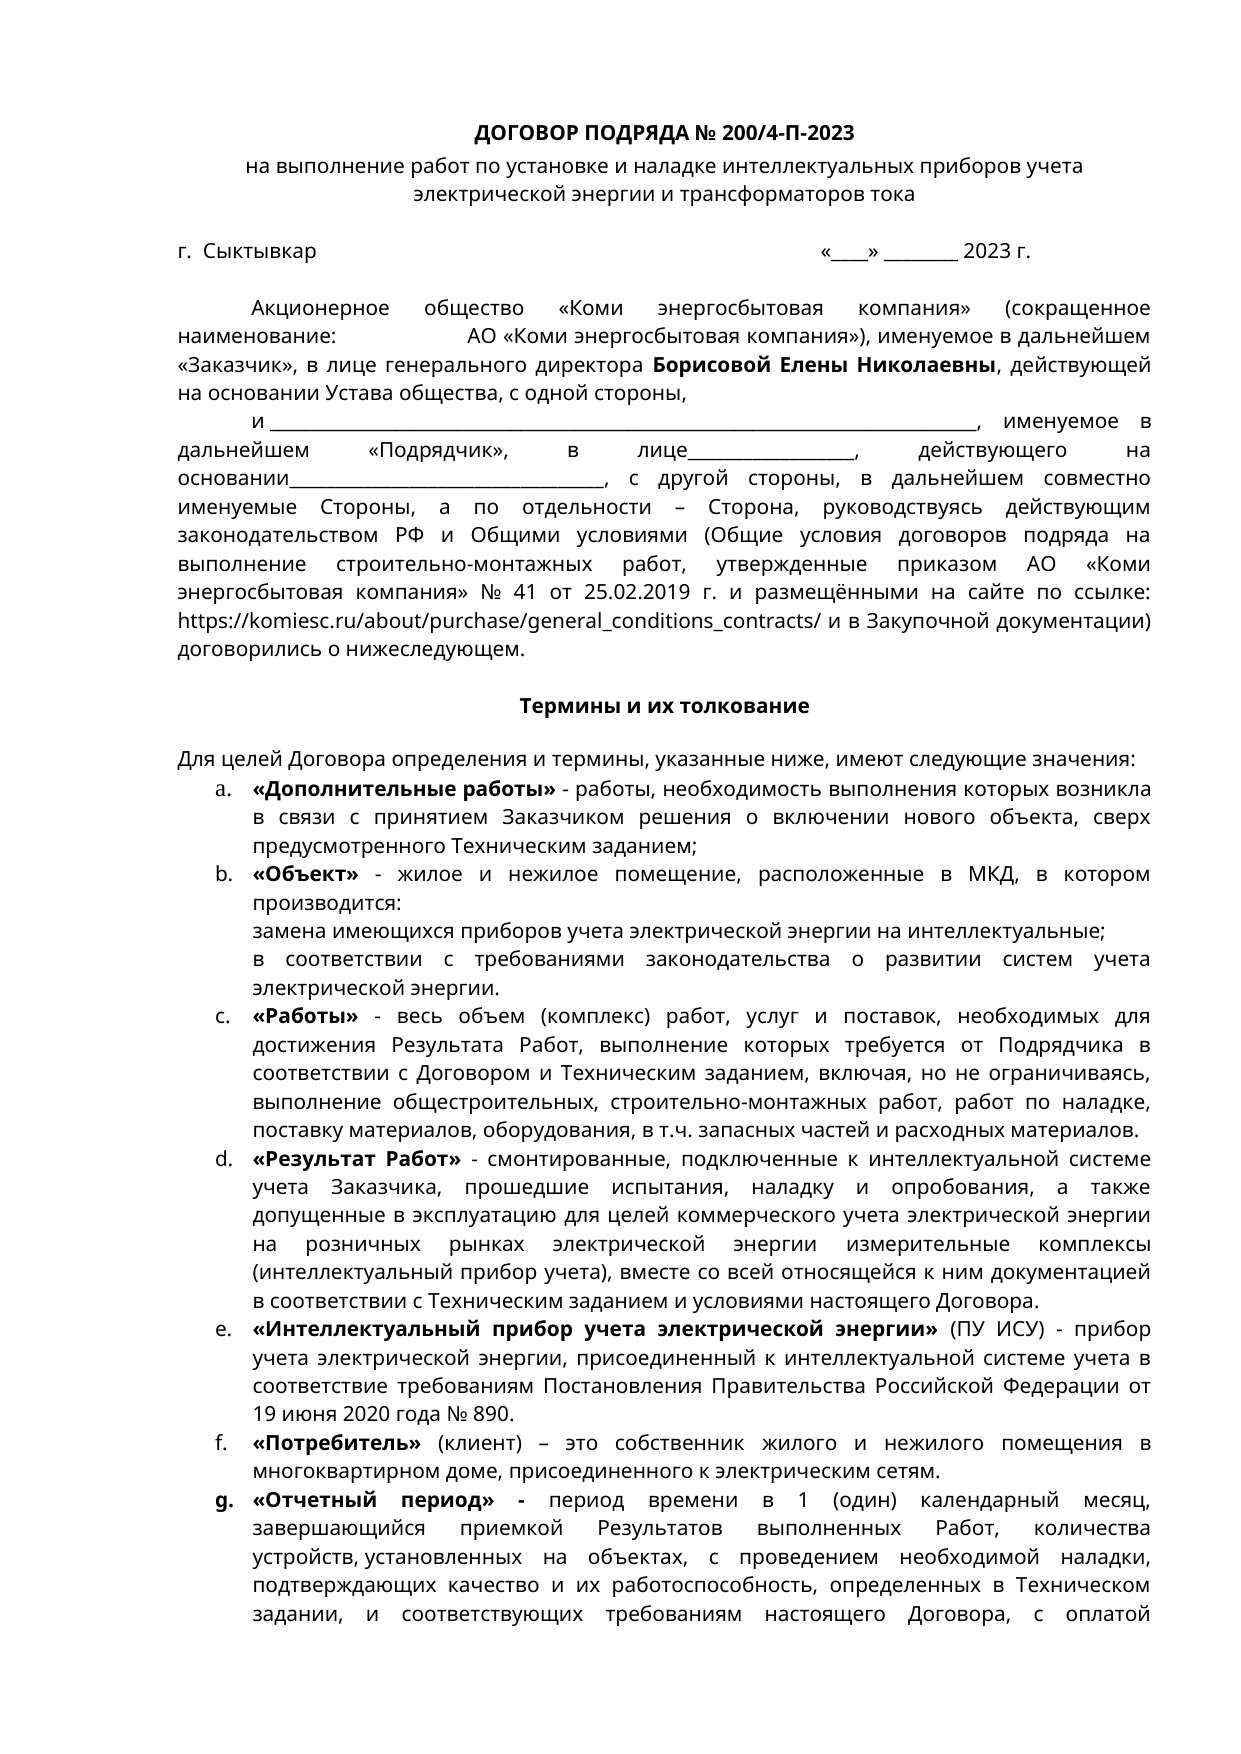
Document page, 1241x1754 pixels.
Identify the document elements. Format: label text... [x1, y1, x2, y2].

list «Дополнительные работы» - работы, необходимость выполнения которых возникла в связи с принятием Заказчиком решения о включении нового объекта, сверх предусмотренного Техническим заданием; [215, 773, 1152, 859]
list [215, 1485, 1152, 1627]
title ДОГОВОР ПОДРЯДА № 200/4-П-2023 [177, 118, 1152, 147]
list «Результат Работ» - смонтированные, подключенные к интеллектуальной системе учета Заказчика, прошедшие испытания, наладку и опробования, а также допущенные в эксплуатацию для целей коммерческого учета электрической энергии на розничных рынках электрической энергии измерительные комплексы (интеллектуальный прибор учета), вместе со всей относящейся к ним документацией в соответствии с Техническим заданием и условиями настоящего Договора. [215, 1144, 1152, 1314]
list «Интеллектуальный прибор учета электрической энергии» (ПУ ИСУ) - прибор учета электрической энергии, присоединенный к интеллектуальной системе учета в соответствие требованиям Постановления Правительства Российской Федерации от 19 июня 2020 года № 890. [215, 1314, 1152, 1428]
text г. Сыктывкар «____» ________ 2023 г. [177, 236, 1152, 264]
list в соответствии с требованиями законодательства о развитии систем учета электрической энергии. [252, 944, 1152, 1001]
list «Потребитель» (клиент) – это собственник жилого и нежилого помещения в многоквартирном доме, присоединенного к электрическим сетям. [215, 1428, 1152, 1485]
title Термины и их толкование [177, 691, 1152, 719]
text на выполнение работ по установке и наладке интеллектуальных приборов учета электрической энергии и трансформаторов тока [177, 151, 1152, 208]
list замена имеющихся приборов учета электрической энергии на интеллектуальные; [252, 916, 1152, 944]
list «Объект» - жилое и нежилое помещение, расположенные в МКД, в котором производится: [215, 859, 1152, 916]
text Акционерное общество «Коми энергосбытовая компания» (сокращенное наименование: АО «Коми энергосбытовая компания»), именуемое в дальнейшем «Заказчик», в лице генерального директора Борисовой Елены Николаевны, действующей на основании Устава общества, с одной стороны, [177, 293, 1152, 407]
text и _______________________________________________________________________________, именуемое в дальнейшем «Подрядчик», в лице__________________, действующего на основании__________________________________, с другой стороны, в дальнейшем совместно именуемые Стороны, а по отдельности – Сторона, руководствуясь действующим законодательством РФ и Общими условиями (Общие условия договоров подряда на выполнение строительно-монтажных работ, утвержденные приказом АО «Коми энергосбытовая компания» № 41 от 25.02.2019 г. и размещёнными на сайте по ссылке: https://komiesc.ru/about/purchase/general_conditions_contracts/ и в Закупочной документации) договорились о нижеследующем. [177, 407, 1152, 663]
text Для целей Договора определения и термины, указанные ниже, имеют следующие значения: [177, 744, 1152, 773]
list «Работы» - весь объем (комплекс) работ, услуг и поставок, необходимых для достижения Результата Работ, выполнение которых требуется от Подрядчика в соответствии с Договором и Техническим заданием, включая, но не ограничиваясь, выполнение общестроительных, строительно-монтажных работ, работ по наладке, поставку материалов, оборудования, в т.ч. запасных частей и расходных материалов. [215, 1001, 1152, 1144]
